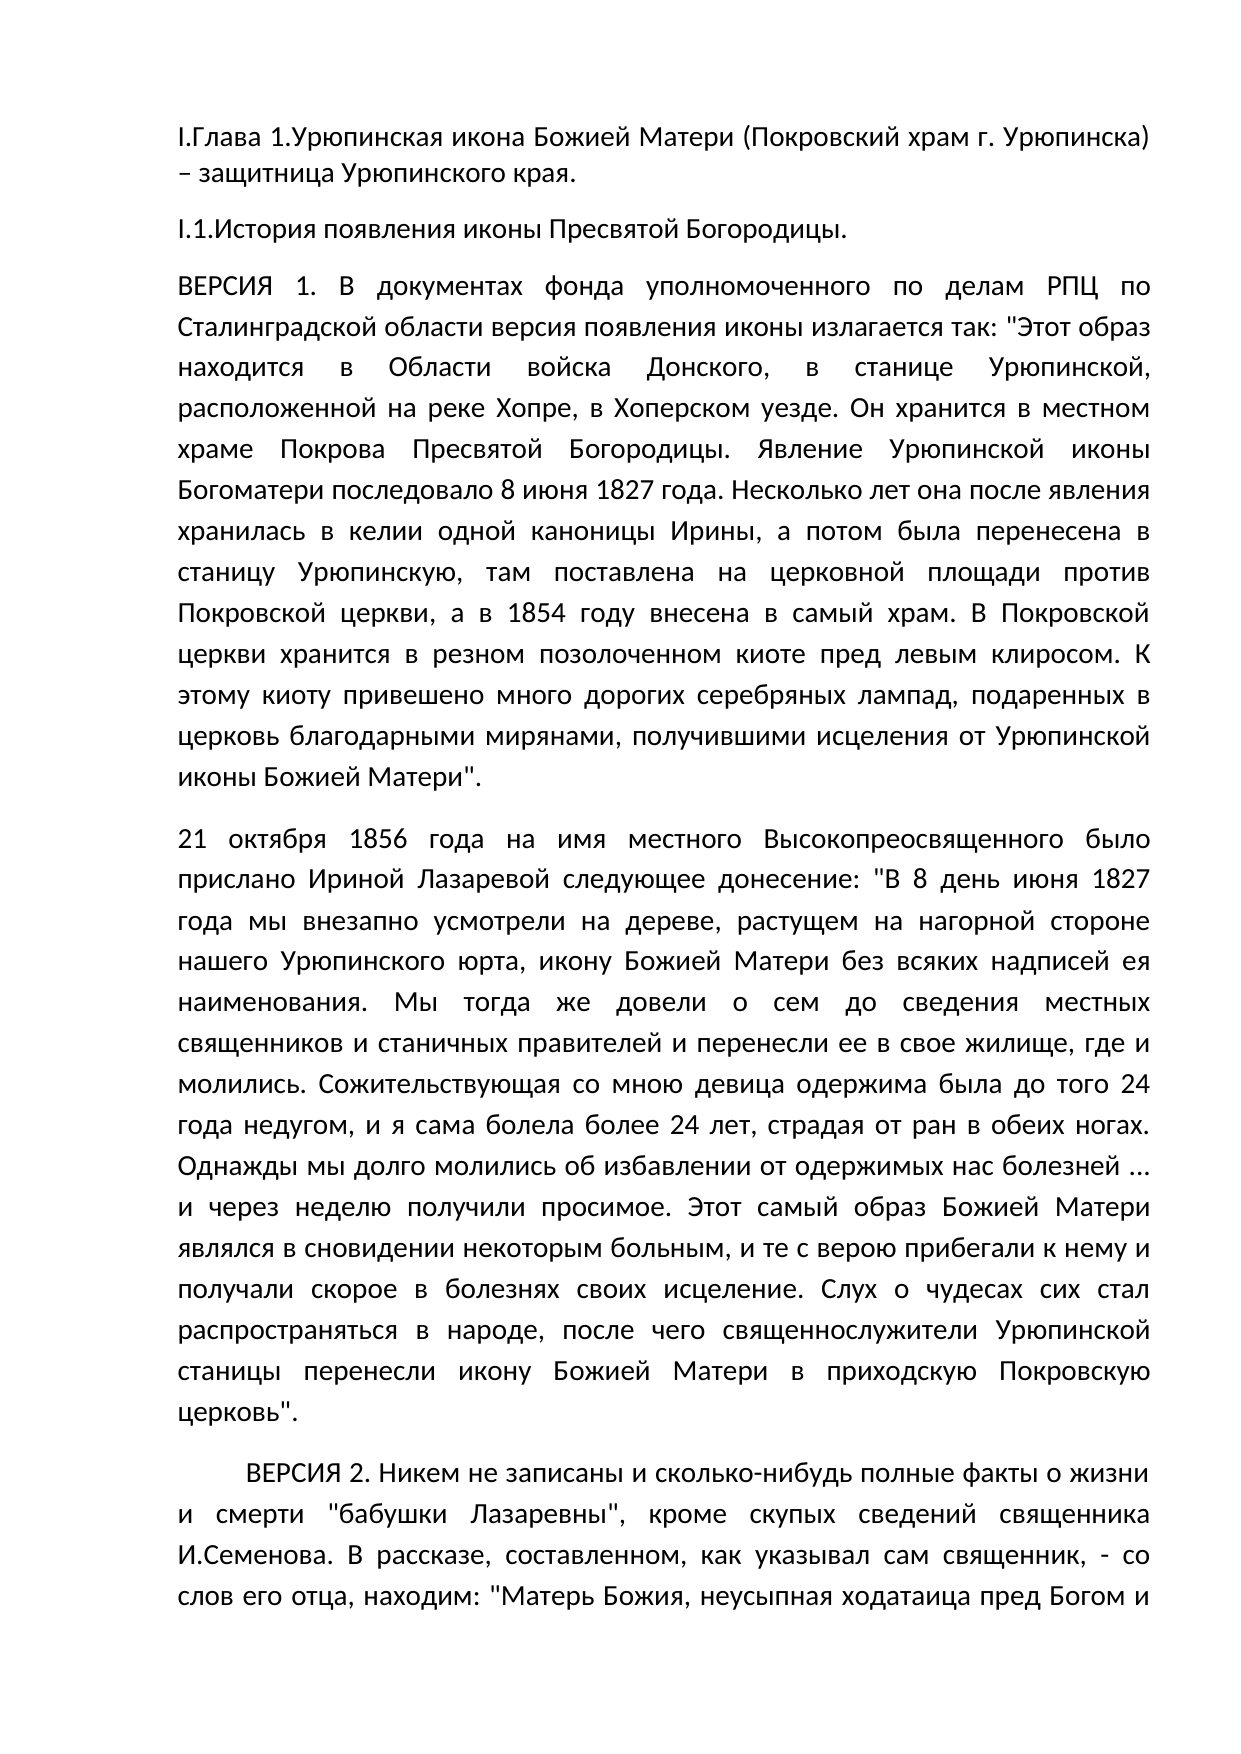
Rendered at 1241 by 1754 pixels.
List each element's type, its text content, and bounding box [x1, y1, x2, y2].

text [177, 1454, 1152, 1613]
text I.1.История появления иконы Пресвятой Богородицы. [177, 210, 1152, 246]
text ВЕРСИЯ 1. В документах фонда уполномоченного по делам РПЦ по Сталинградской области версия появления иконы излагается так: "Этот образ находится в Области войска Донского, в станице Урюпинской, расположенной на реке Хопре, в Хоперском уезде. Он хранится в местном храме Покрова Пресвятой Богородицы. Явление Урюпинской иконы Богоматери последовало 8 июня 1827 года. Несколько лет она после явления хранилась в келии одной каноницы Ирины, а потом была перенесена в станицу Урюпинскую, там поставлена на церковной площади против Покровской церкви, а в 1854 году внесена в самый храм. В Покровской церкви хранится в резном позолоченном киоте пред левым клиросом. К этому киоту привешено много дорогих серебряных лампад, подаренных в церковь благодарными мирянами, получившими исцеления от Урюпинской иконы Божией Матери". [177, 267, 1152, 793]
text 21 октября 1856 года на имя местного Высокопреосвященного было прислано Ириной Лазаревой следующее донесение: "В 8 день июня 1827 года мы внезапно усмотрели на дереве, растущем на нагорной стороне нашего Урюпинского юрта, икону Божией Матери без всяких надписей ея наименования. Мы тогда же довели о сем до сведения местных священников и станичных правителей и перенесли ее в свое жилище, где и молились. Сожительствующая со мною девица одержима была до того 24 года недугом, и я сама болела более 24 лет, страдая от ран в обеих ногах. Однажды мы долго молились об избавлении от одержимых нас болезней ... и через неделю получили просимое. Этот самый образ Божией Матери являлся в сновидении некоторым больным, и те с верою прибегали к нему и получали скорое в болезнях своих исцеление. Слух о чудесах сих стал распространяться в народе, после чего священнослужители Урюпинской станицы перенесли икону Божией Матери в приходскую Покровскую церковь". [177, 820, 1152, 1428]
text I.Глава 1.Урюпинская икона Божией Матери (Покровский храм г. Урюпинска) – защитница Урюпинского края. [177, 118, 1152, 189]
